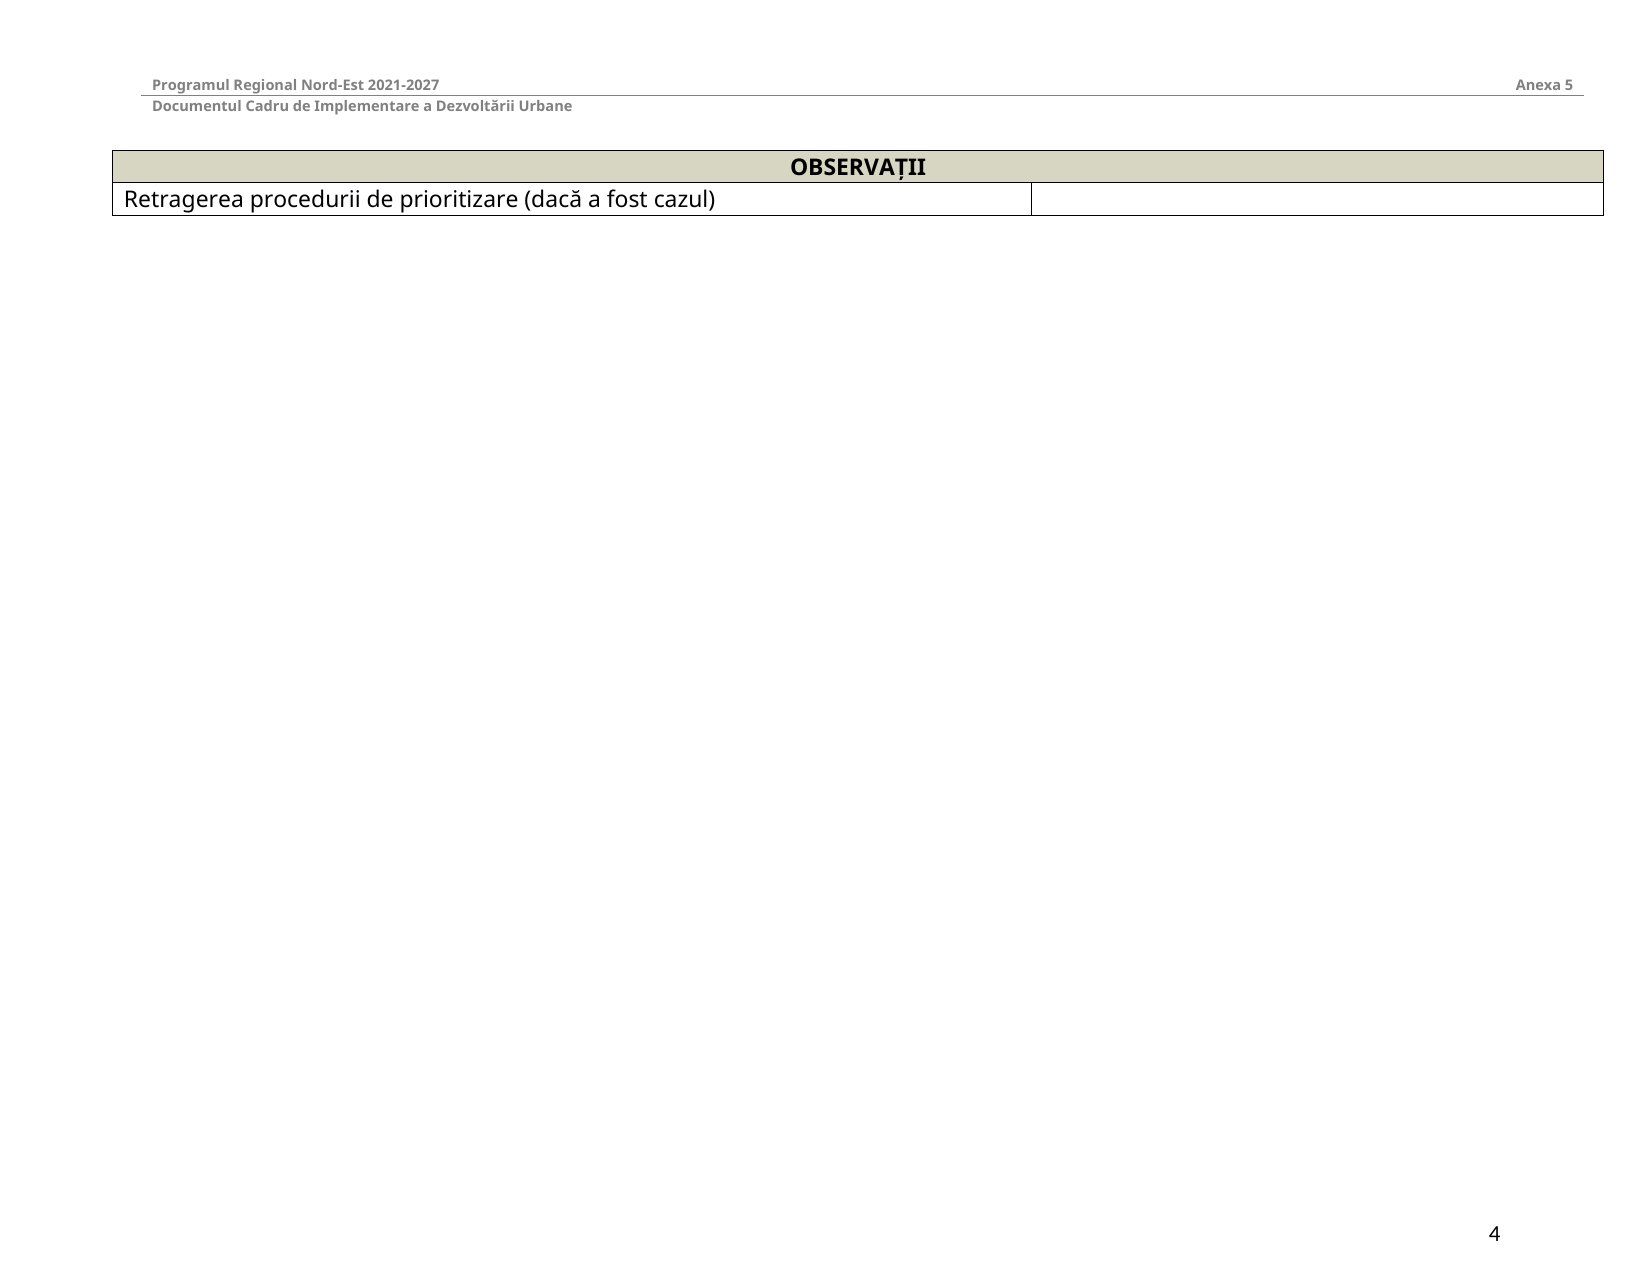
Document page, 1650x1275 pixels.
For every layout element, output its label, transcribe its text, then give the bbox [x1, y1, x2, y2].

table_header OBSERVAȚII [113, 151, 1603, 182]
table_cell [1032, 183, 1603, 214]
table_cell Retragerea procedurii de prioritizare (dacă a fost cazul) [113, 183, 1031, 214]
